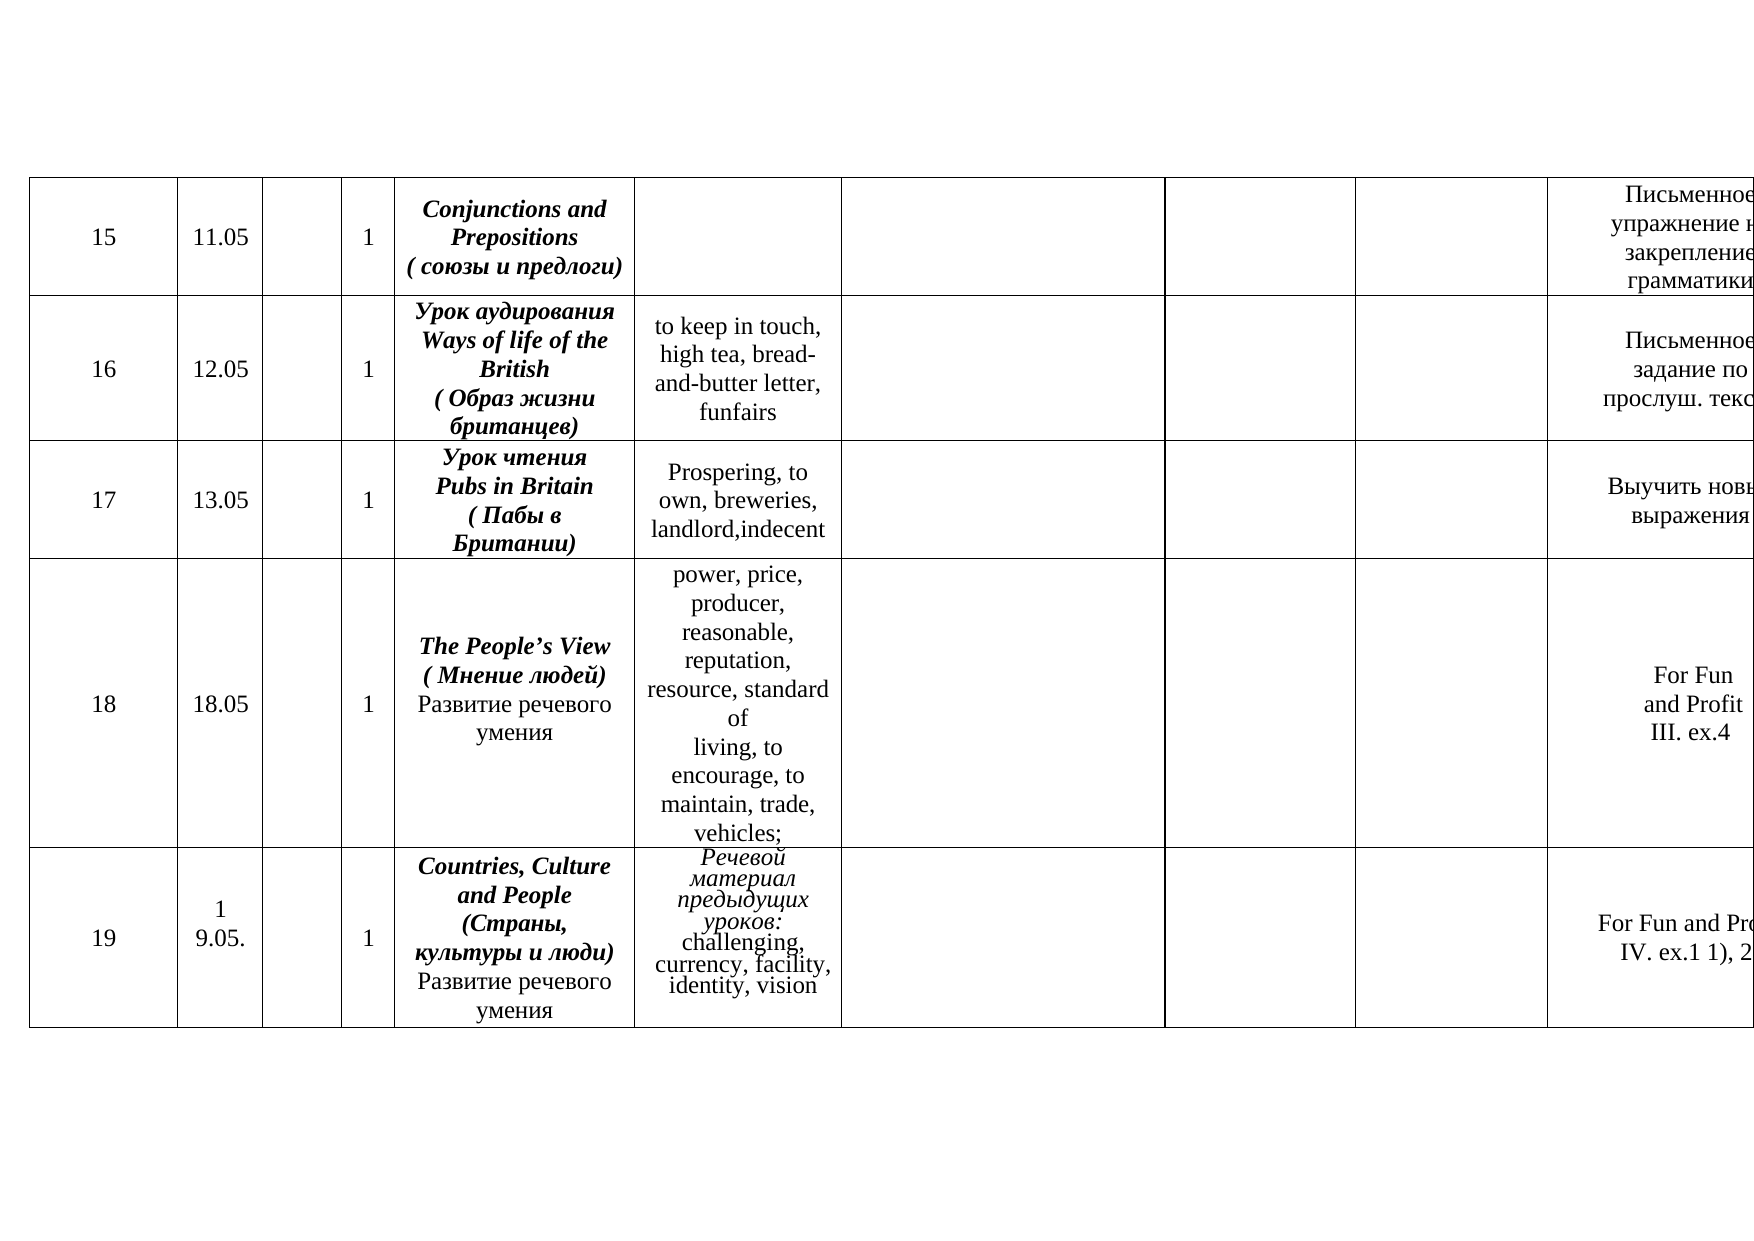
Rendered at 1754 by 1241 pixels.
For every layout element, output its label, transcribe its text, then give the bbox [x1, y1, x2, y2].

table_cell [1356, 296, 1547, 440]
table_cell [842, 178, 1164, 295]
table_cell Conjunctions and Prepositions ( союзы и предлоги) [395, 178, 634, 295]
table_cell Prospering, to own, breweries, landlord,indecent [635, 441, 841, 558]
table_cell [1356, 178, 1547, 295]
table_cell 18 [30, 559, 177, 847]
table_cell 11.05 [178, 178, 262, 295]
table_cell [842, 441, 1164, 558]
table_cell 19 [30, 848, 177, 1027]
table_cell Урок чтения Pubs in Britain ( Пабы в Британии) [395, 441, 634, 558]
table_cell Countries, Culture and People (Страны, культуры и люди) Развитие речевого умения [395, 848, 634, 1027]
table_cell [263, 559, 341, 847]
table_cell [1356, 441, 1547, 558]
table_cell [1166, 559, 1355, 847]
table_cell [842, 848, 1164, 1027]
table_cell [263, 178, 341, 295]
table_cell [263, 441, 341, 558]
table_cell 12.05 [178, 296, 262, 440]
table_cell 16 [30, 296, 177, 440]
table_cell [263, 296, 341, 440]
table_cell [1356, 848, 1547, 1027]
table_cell 13.05 [178, 441, 262, 558]
table_cell Письменное упражнение на закрепление грамматики [1548, 178, 1753, 295]
table_cell 1 [342, 848, 394, 1027]
table_cell 1 [342, 178, 394, 295]
table_cell [842, 296, 1164, 440]
table_cell For Fun and Profit IV. ex.1 1), 2) [1548, 848, 1753, 1027]
table_cell [842, 559, 1164, 847]
table_cell to keep in touch, high tea, bread-and-butter letter, funfairs [635, 296, 841, 440]
table_cell [1166, 296, 1355, 440]
table_cell 18.05 [178, 559, 262, 847]
table_cell 1 [342, 296, 394, 440]
table_cell Письменное задание по прослуш. тексту [1548, 296, 1753, 440]
table_cell 1 [342, 559, 394, 847]
table_cell [1166, 441, 1355, 558]
table_cell Урок аудирования Ways of life of the British ( Образ жизни британцев) [395, 296, 634, 440]
table_cell 1 [342, 441, 394, 558]
table_cell [1166, 178, 1355, 295]
table_cell [263, 848, 341, 1027]
table_cell power, price, producer, reasonable, reputation, resource, standard of living, to encourage, to maintain, trade, vehicles; [635, 559, 841, 847]
table_cell [635, 178, 841, 295]
table_cell [1356, 559, 1547, 847]
table_cell For Fun and Profit III. ex.4 [1548, 559, 1753, 847]
table_cell 19.05. [178, 848, 262, 1027]
table_cell Речевой материал предыдущих уроков: challenging, currency, facility, identity, vision [635, 848, 841, 1027]
table_cell The People’s View ( Мнение людей) Развитие речевого умения [395, 559, 634, 847]
table_cell Выучить новые выражения [1548, 441, 1753, 558]
table_cell 17 [30, 441, 177, 558]
table_cell [1166, 848, 1355, 1027]
table_cell 15 [30, 178, 177, 295]
